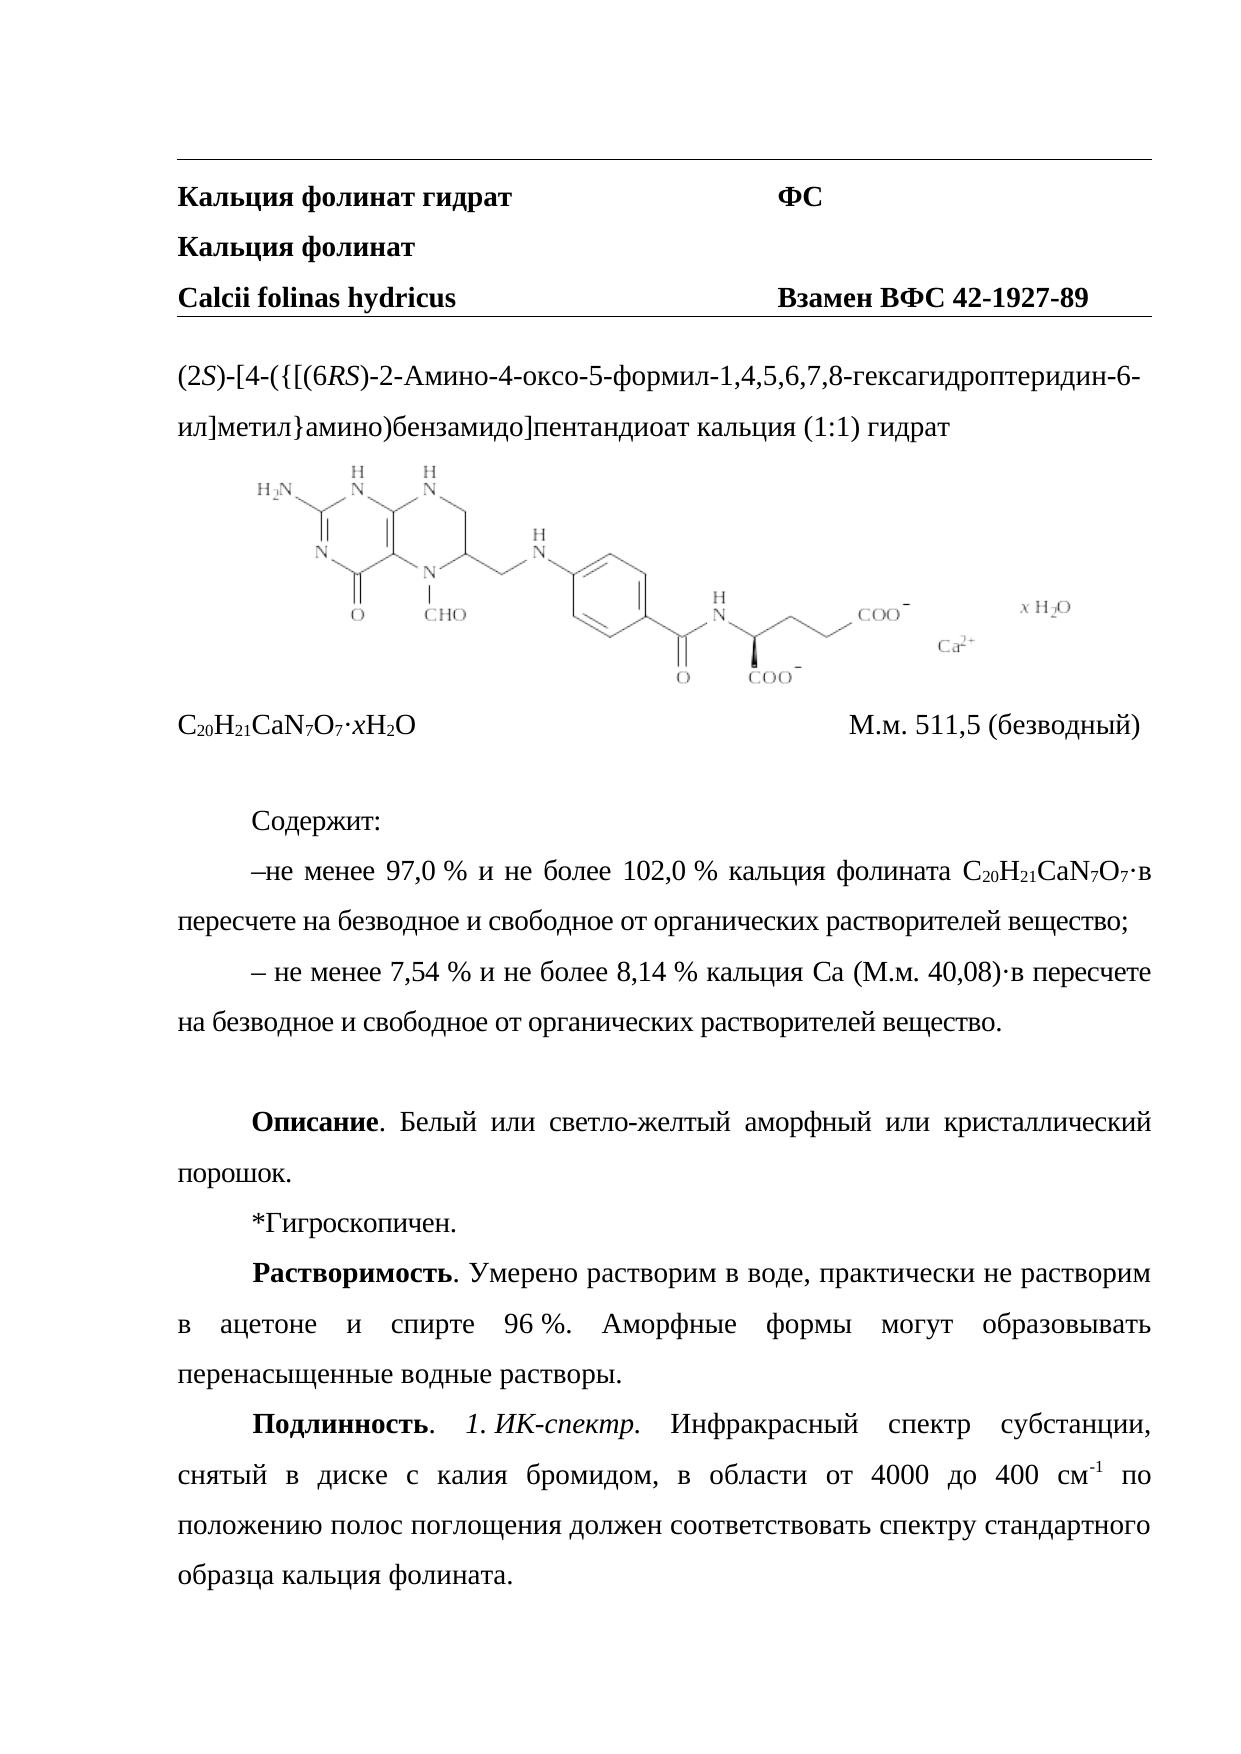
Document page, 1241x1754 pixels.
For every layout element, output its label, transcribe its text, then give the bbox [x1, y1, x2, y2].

table_header C20H21CaN7O7·xH2O [166, 707, 694, 752]
text Подлинность. 1. ИК-спектр. Инфракрасный спектр субстанции, снятый в диске с калия бромидом, в области от 4000 до 400 см-1 по положению полос поглощения должен соответствовать спектру стандартного образца кальция фолината. [177, 1406, 1152, 1591]
text (2S)-[4-({[(6RS)-2-Амино-4-оксо-5-формил-1,4,5,6,7,8-гексагидроптеридин-6-ил]метил}амино)бензамидо]пентандиоат кальция (1:1) гидрат [177, 358, 1152, 442]
text Cодержит: [177, 803, 1152, 836]
text Описание. Белый или светло-желтый аморфный или кристаллический порошок. [177, 1104, 1152, 1188]
text Кальция фолинат [177, 229, 1152, 263]
text –не менее 97,0 % и не более 102,0 % кальция фолината C20H21CaN7O7·в пересчете на безводное и свободное от органических растворителей вещество; [177, 853, 1152, 937]
text Растворимость. Умерено растворим в воде, практически не растворим в ацетоне и спирте 96 %. Аморфные формы могут образовывать перенасыщенные водные растворы. [177, 1256, 1152, 1390]
text Кальция фолинат гидрат ФС [177, 179, 1152, 213]
text Calcii folinas hydricus Взамен ВФС 42-1927-89 [177, 280, 1152, 316]
text *Гигроскопичен. [177, 1205, 1152, 1239]
table_header М.м. 511,5 (безводный) [694, 707, 1152, 752]
text – не менее 7,54 % и не более 8,14 % кальция Ca (М.м. 40,08)·в пересчете на безводное и свободное от органических растворителей вещество. [177, 954, 1152, 1037]
